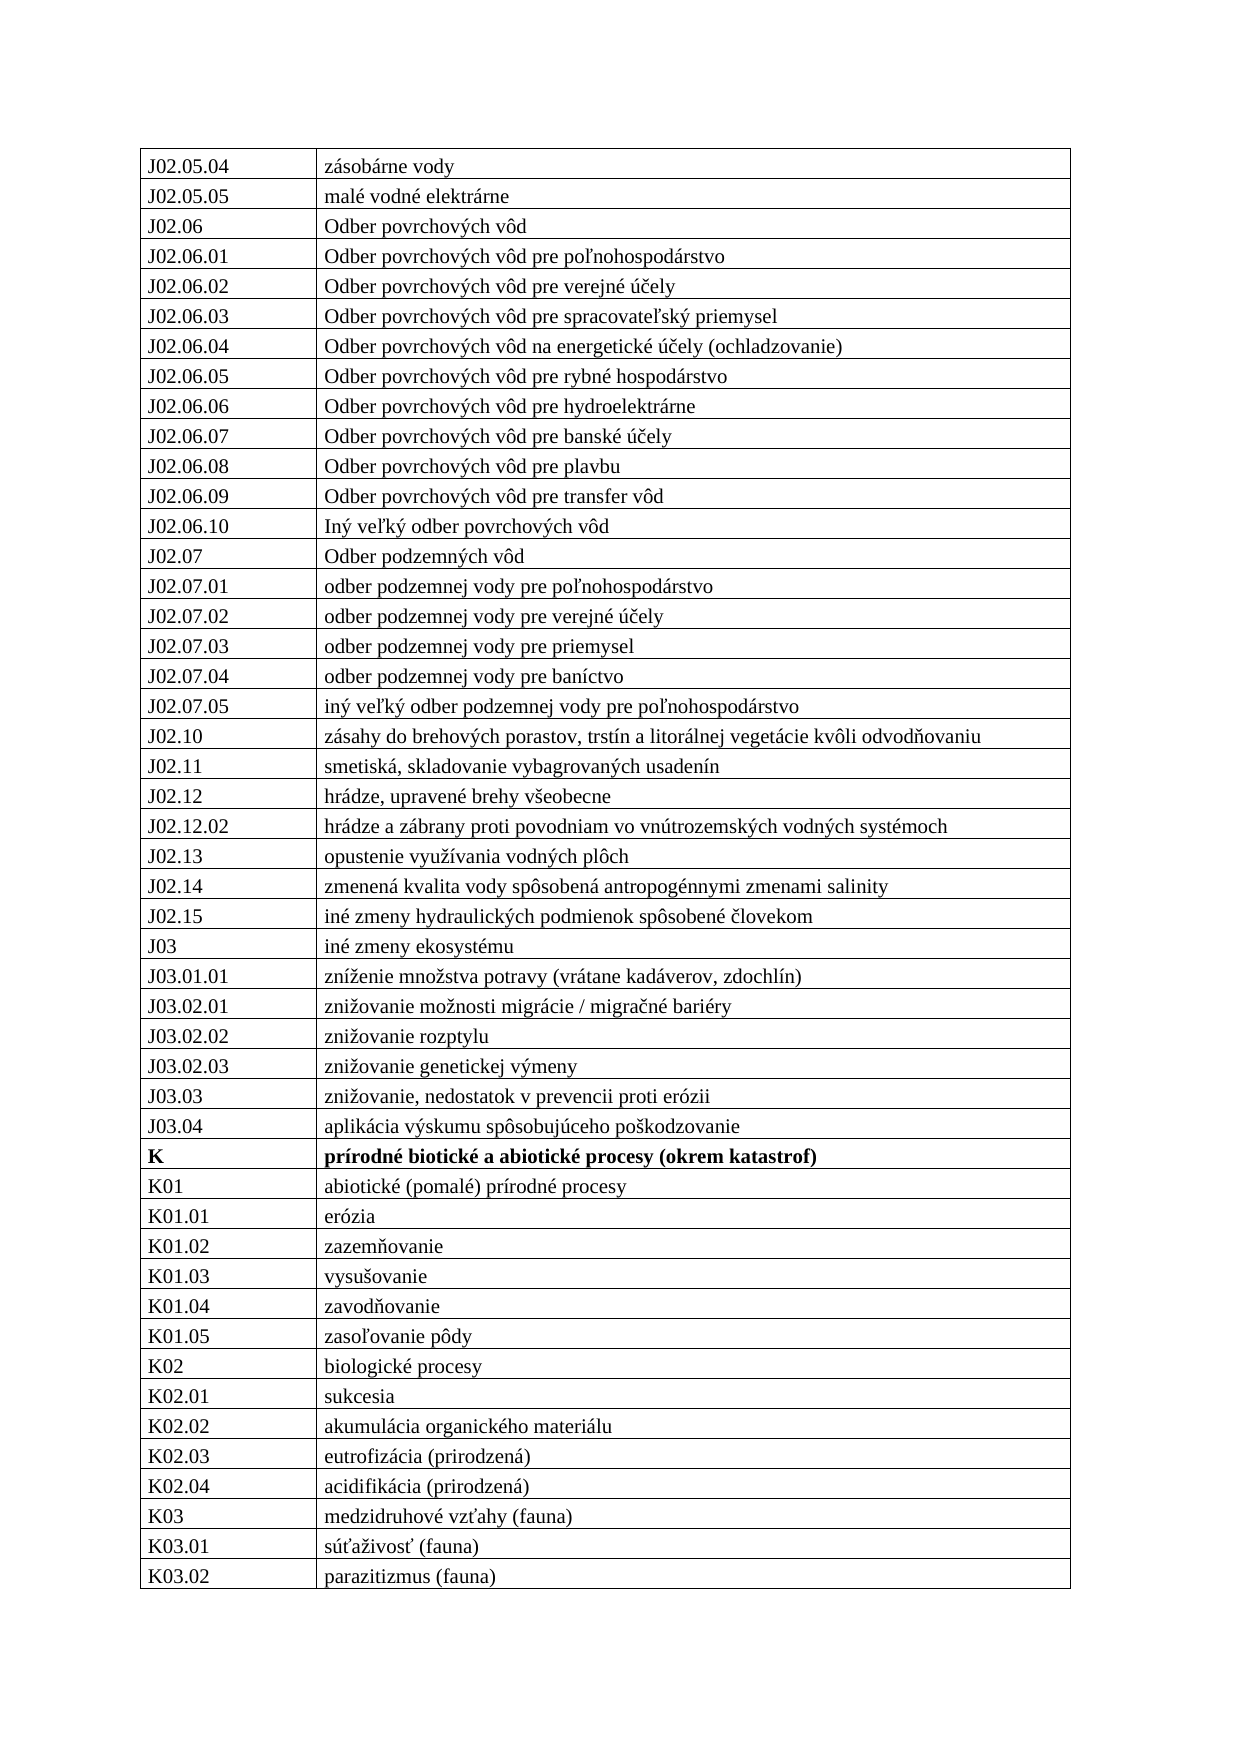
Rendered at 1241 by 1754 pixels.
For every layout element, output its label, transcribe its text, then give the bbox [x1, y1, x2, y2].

table_cell odber podzemnej vody pre verejné účely [317, 599, 1070, 628]
table_cell smetiská, skladovanie vybagrovaných usadenín [317, 749, 1070, 778]
table_cell iné zmeny ekosystému [317, 929, 1070, 958]
table_cell hrádze, upravené brehy všeobecne [317, 779, 1070, 808]
table_cell J02.06.07 [141, 419, 316, 448]
table_cell parazitizmus (fauna) [317, 1559, 1070, 1588]
table_cell J02.06.04 [141, 329, 316, 358]
table_cell medzidruhové vzťahy (fauna) [317, 1499, 1070, 1528]
table_cell J02.06.01 [141, 239, 316, 268]
table_cell sukcesia [317, 1379, 1070, 1408]
table_cell zazemňovanie [317, 1229, 1070, 1258]
table_cell Iný veľký odber povrchových vôd [317, 509, 1070, 538]
table_cell malé vodné elektrárne [317, 179, 1070, 208]
table_cell J02.14 [141, 869, 316, 898]
table_cell J02.12.02 [141, 809, 316, 838]
table_cell Odber povrchových vôd pre verejné účely [317, 269, 1070, 298]
table_cell Odber povrchových vôd [317, 209, 1070, 238]
table_cell zavodňovanie [317, 1289, 1070, 1318]
table_cell K02.04 [141, 1469, 316, 1498]
table_cell K01.03 [141, 1259, 316, 1288]
table_cell erózia [317, 1199, 1070, 1228]
table_cell K02.01 [141, 1379, 316, 1408]
table_cell odber podzemnej vody pre priemysel [317, 629, 1070, 658]
table_cell K01.02 [141, 1229, 316, 1258]
table_cell J03.03 [141, 1079, 316, 1108]
table_cell odber podzemnej vody pre poľnohospodárstvo [317, 569, 1070, 598]
table_cell J02.06.10 [141, 509, 316, 538]
table_cell J03.02.03 [141, 1049, 316, 1078]
table_cell K01.04 [141, 1289, 316, 1318]
table_cell J02.07.01 [141, 569, 316, 598]
table_cell súťaživosť (fauna) [317, 1529, 1070, 1558]
table_cell Odber povrchových vôd pre transfer vôd [317, 479, 1070, 508]
table_cell iné zmeny hydraulických podmienok spôsobené človekom [317, 899, 1070, 928]
table_cell J02.06.09 [141, 479, 316, 508]
table_cell J02.06.03 [141, 299, 316, 328]
table_cell znižovanie rozptylu [317, 1019, 1070, 1048]
table_cell znižovanie genetickej výmeny [317, 1049, 1070, 1078]
table_cell biologické procesy [317, 1349, 1070, 1378]
table_cell J02.06.08 [141, 449, 316, 478]
table_cell J02.13 [141, 839, 316, 868]
table_cell J03 [141, 929, 316, 958]
table_cell K03 [141, 1499, 316, 1528]
table_cell prírodné biotické a abiotické procesy (okrem katastrof) [317, 1139, 1070, 1168]
table_cell vysušovanie [317, 1259, 1070, 1288]
table_cell K02 [141, 1349, 316, 1378]
table_cell K [141, 1139, 316, 1168]
table_cell K01.05 [141, 1319, 316, 1348]
table_cell J03.04 [141, 1109, 316, 1138]
table_cell J02.06.02 [141, 269, 316, 298]
table_cell J02.06 [141, 209, 316, 238]
table_cell J02.05.04 [141, 149, 316, 178]
table_cell J03.02.01 [141, 989, 316, 1018]
table_cell J02.10 [141, 719, 316, 748]
table_cell J02.05.05 [141, 179, 316, 208]
table_cell J02.06.06 [141, 389, 316, 418]
table_cell akumulácia organického materiálu [317, 1409, 1070, 1438]
table_cell opustenie využívania vodných plôch [317, 839, 1070, 868]
table_cell J02.15 [141, 899, 316, 928]
table_cell J02.07.02 [141, 599, 316, 628]
table_cell Odber povrchových vôd pre banské účely [317, 419, 1070, 448]
table_cell J02.11 [141, 749, 316, 778]
table_cell K03.02 [141, 1559, 316, 1588]
table_cell J02.12 [141, 779, 316, 808]
table_cell Odber povrchových vôd pre plavbu [317, 449, 1070, 478]
table_cell aplikácia výskumu spôsobujúceho poškodzovanie [317, 1109, 1070, 1138]
table_cell zásobárne vody [317, 149, 1070, 178]
table_cell K02.03 [141, 1439, 316, 1468]
table_cell J02.07.04 [141, 659, 316, 688]
table_cell J03.02.02 [141, 1019, 316, 1048]
table_cell Odber podzemných vôd [317, 539, 1070, 568]
table_cell K02.02 [141, 1409, 316, 1438]
table_cell Odber povrchových vôd pre poľnohospodárstvo [317, 239, 1070, 268]
table_cell K01.01 [141, 1199, 316, 1228]
table_cell Odber povrchových vôd pre rybné hospodárstvo [317, 359, 1070, 388]
table_cell J02.07 [141, 539, 316, 568]
table_cell odber podzemnej vody pre baníctvo [317, 659, 1070, 688]
table_cell zmenená kvalita vody spôsobená antropogénnymi zmenami salinity [317, 869, 1070, 898]
table_cell J02.06.05 [141, 359, 316, 388]
table_cell K01 [141, 1169, 316, 1198]
table_cell znižovanie, nedostatok v prevencii proti erózii [317, 1079, 1070, 1108]
table_cell abiotické (pomalé) prírodné procesy [317, 1169, 1070, 1198]
table_cell K03.01 [141, 1529, 316, 1558]
table_cell eutrofizácia (prirodzená) [317, 1439, 1070, 1468]
table_cell acidifikácia (prirodzená) [317, 1469, 1070, 1498]
table_cell iný veľký odber podzemnej vody pre poľnohospodárstvo [317, 689, 1070, 718]
table_cell zasoľovanie pôdy [317, 1319, 1070, 1348]
table_cell zníženie množstva potravy (vrátane kadáverov, zdochlín) [317, 959, 1070, 988]
table_cell J03.01.01 [141, 959, 316, 988]
table_cell Odber povrchových vôd pre spracovateľský priemysel [317, 299, 1070, 328]
table_cell znižovanie možnosti migrácie / migračné bariéry [317, 989, 1070, 1018]
table_cell J02.07.05 [141, 689, 316, 718]
table_cell Odber povrchových vôd na energetické účely (ochladzovanie) [317, 329, 1070, 358]
table_cell J02.07.03 [141, 629, 316, 658]
table_cell zásahy do brehových porastov, trstín a litorálnej vegetácie kvôli odvodňovaniu [317, 719, 1070, 748]
table_cell hrádze a zábrany proti povodniam vo vnútrozemských vodných systémoch [317, 809, 1070, 838]
table_cell Odber povrchových vôd pre hydroelektrárne [317, 389, 1070, 418]
